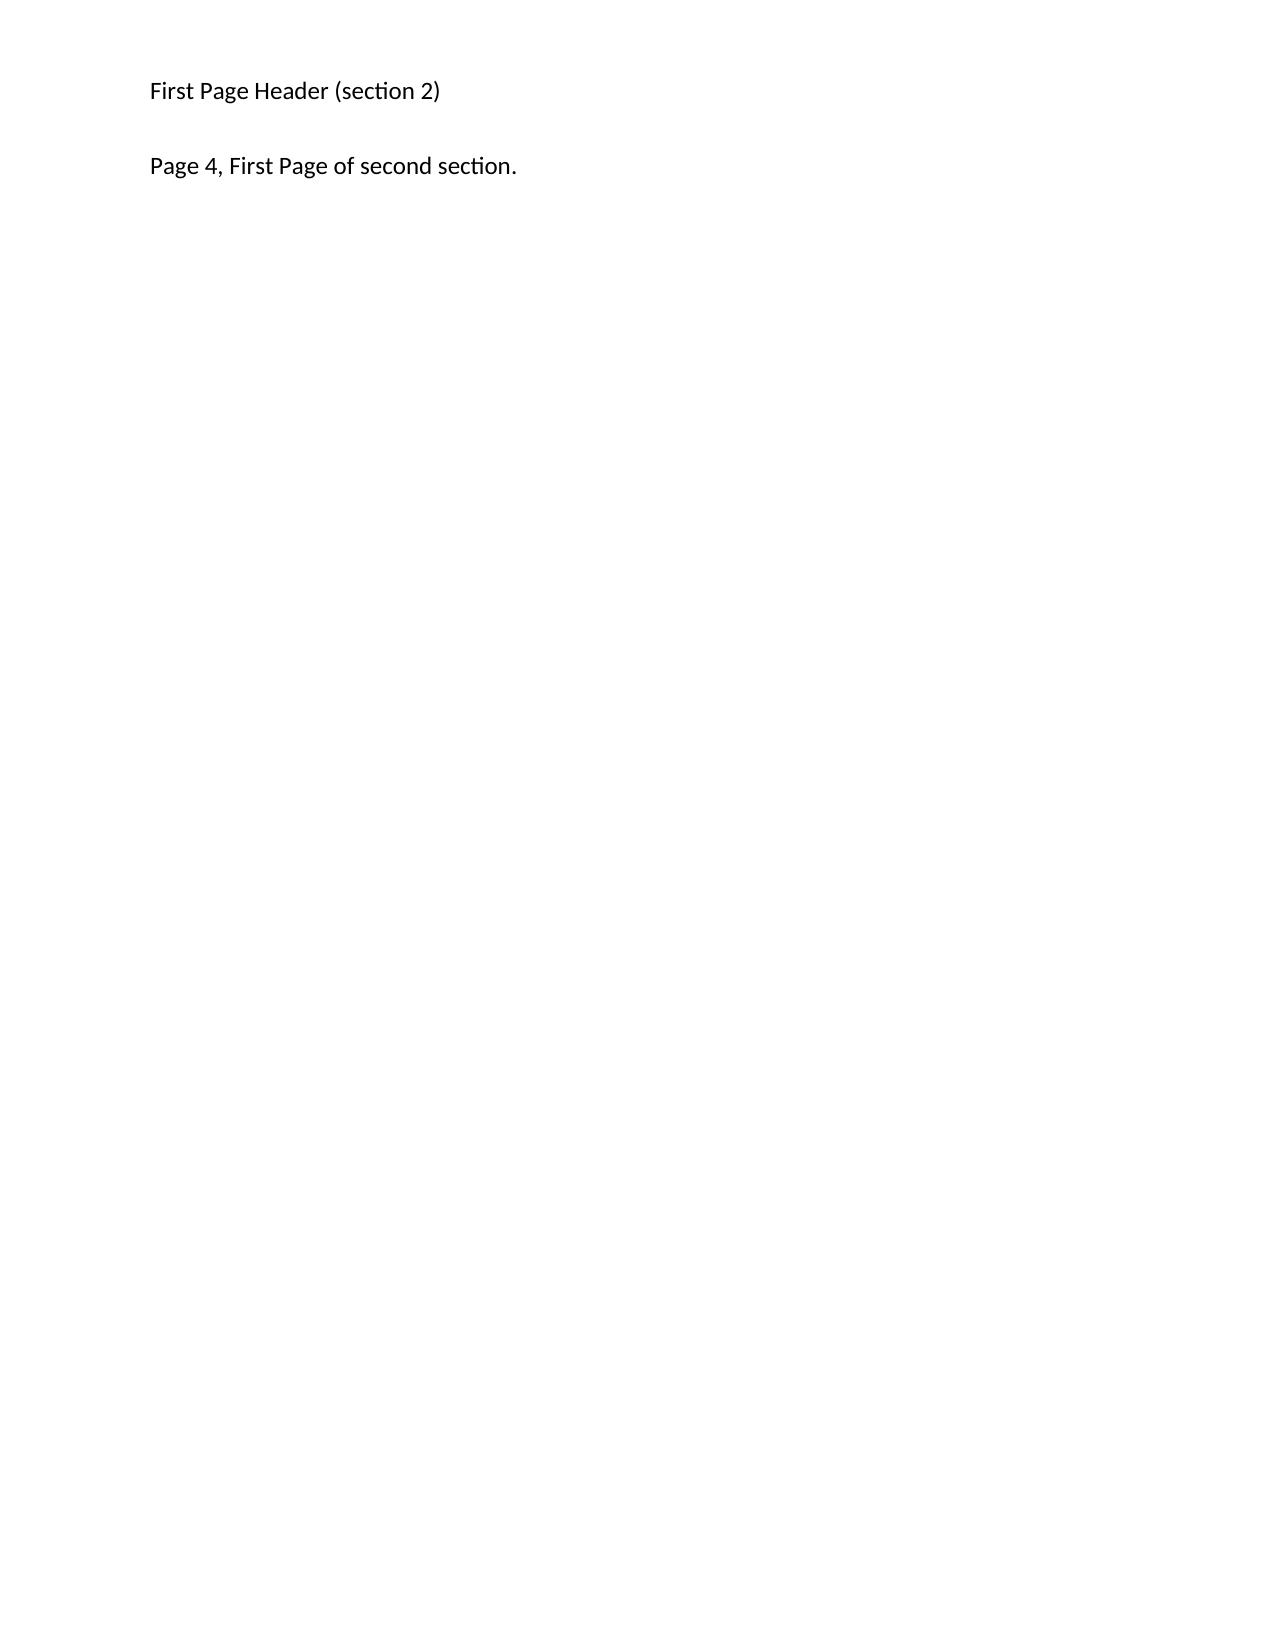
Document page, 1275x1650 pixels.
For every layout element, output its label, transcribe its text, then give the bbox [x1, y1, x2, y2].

text Page 4, First Page of second section. [150, 150, 1125, 181]
